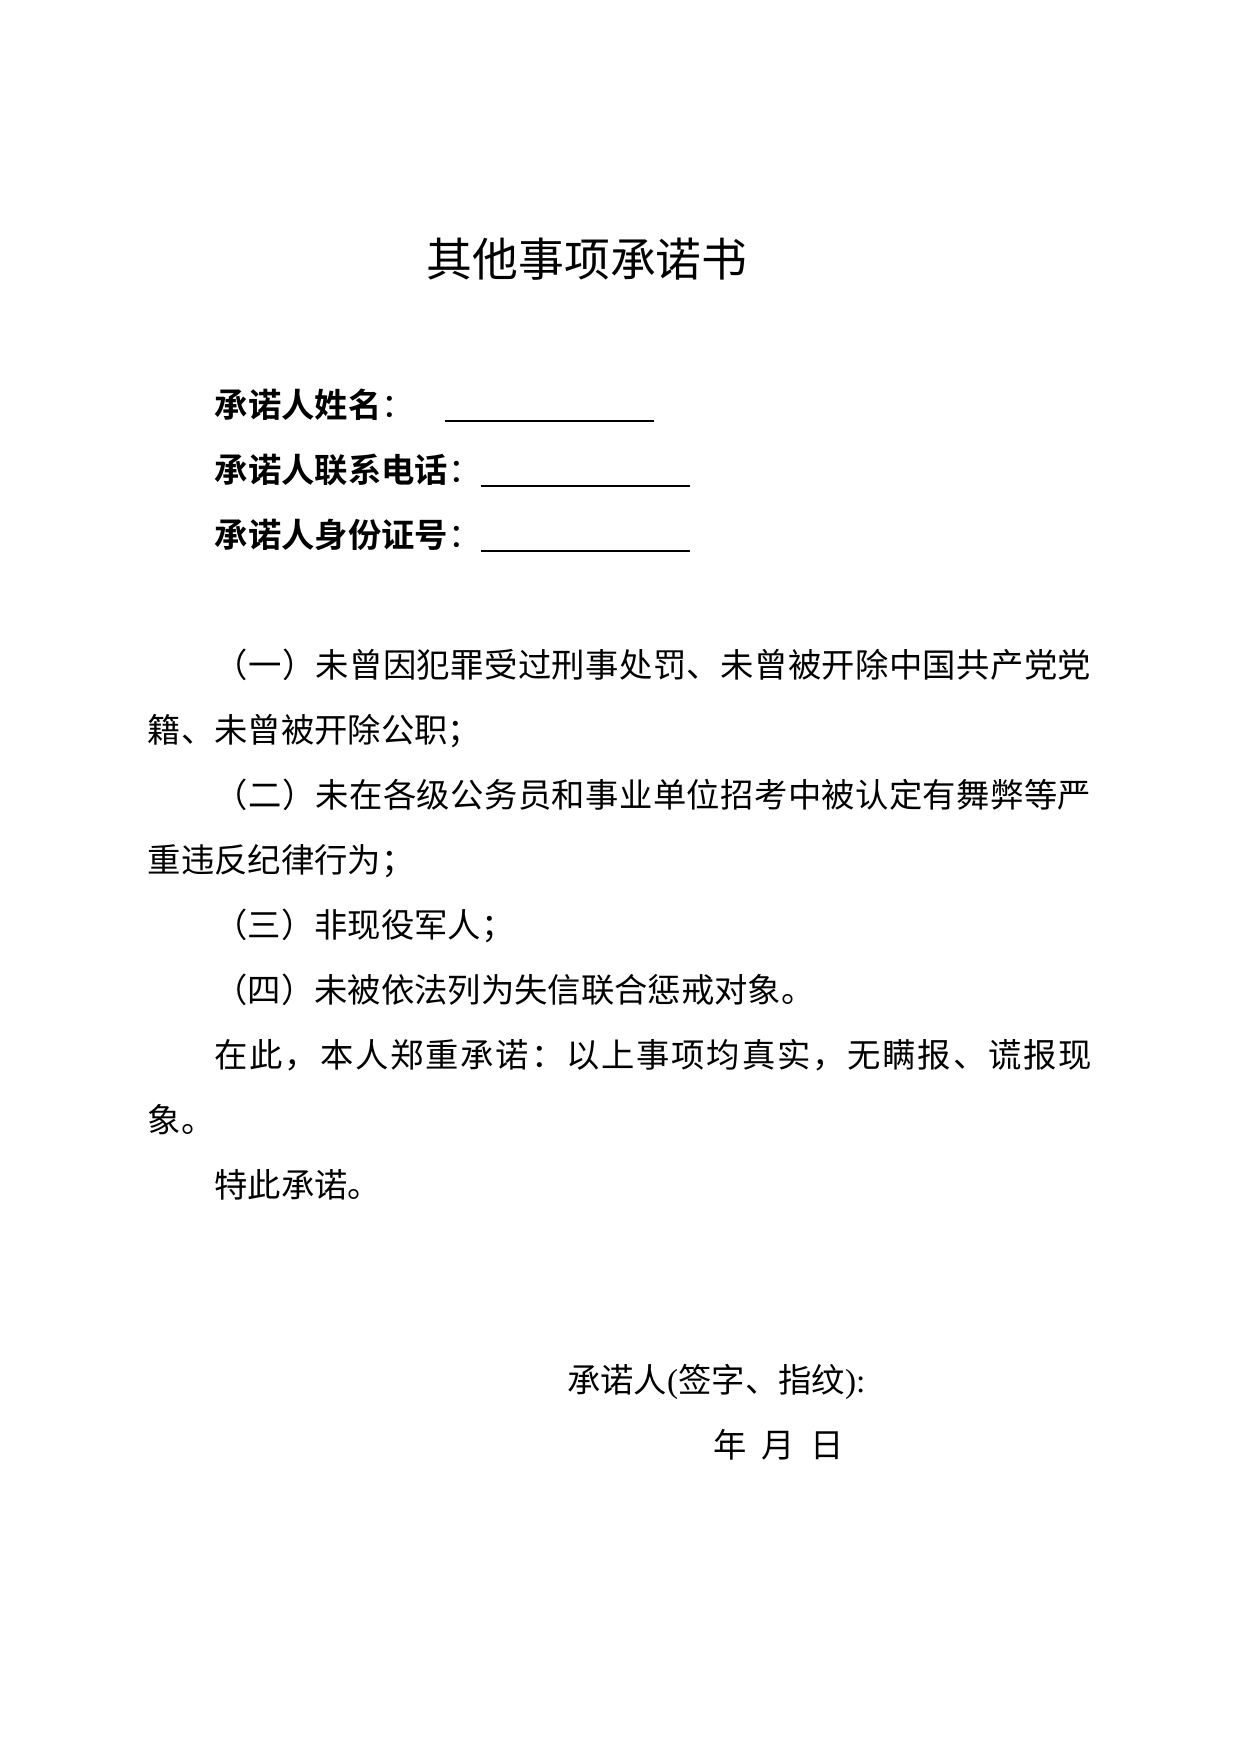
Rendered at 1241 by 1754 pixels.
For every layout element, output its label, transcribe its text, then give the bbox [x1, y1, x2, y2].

text （三）非现役军人； [148, 890, 1093, 955]
text 年 月 日 [148, 1410, 1026, 1475]
text 其他事项承诺书 [148, 208, 1026, 305]
text 承诺人联系电话： [148, 435, 1093, 500]
text （一）未曾因犯罪受过刑事处罚、未曾被开除中国共产党党籍、未曾被开除公职； [148, 630, 1093, 760]
text 承诺人姓名： [148, 370, 1093, 435]
text 特此承诺。 [148, 1150, 1093, 1215]
text 承诺人(签字、指纹): [148, 1345, 1026, 1410]
text 在此，本人郑重承诺：以上事项均真实，无瞒报、谎报现象。 [148, 1020, 1093, 1150]
text 承诺人身份证号： [148, 500, 1093, 565]
text （二）未在各级公务员和事业单位招考中被认定有舞弊等严重违反纪律行为； [148, 760, 1093, 890]
text （四）未被依法列为失信联合惩戒对象。 [148, 955, 1093, 1020]
